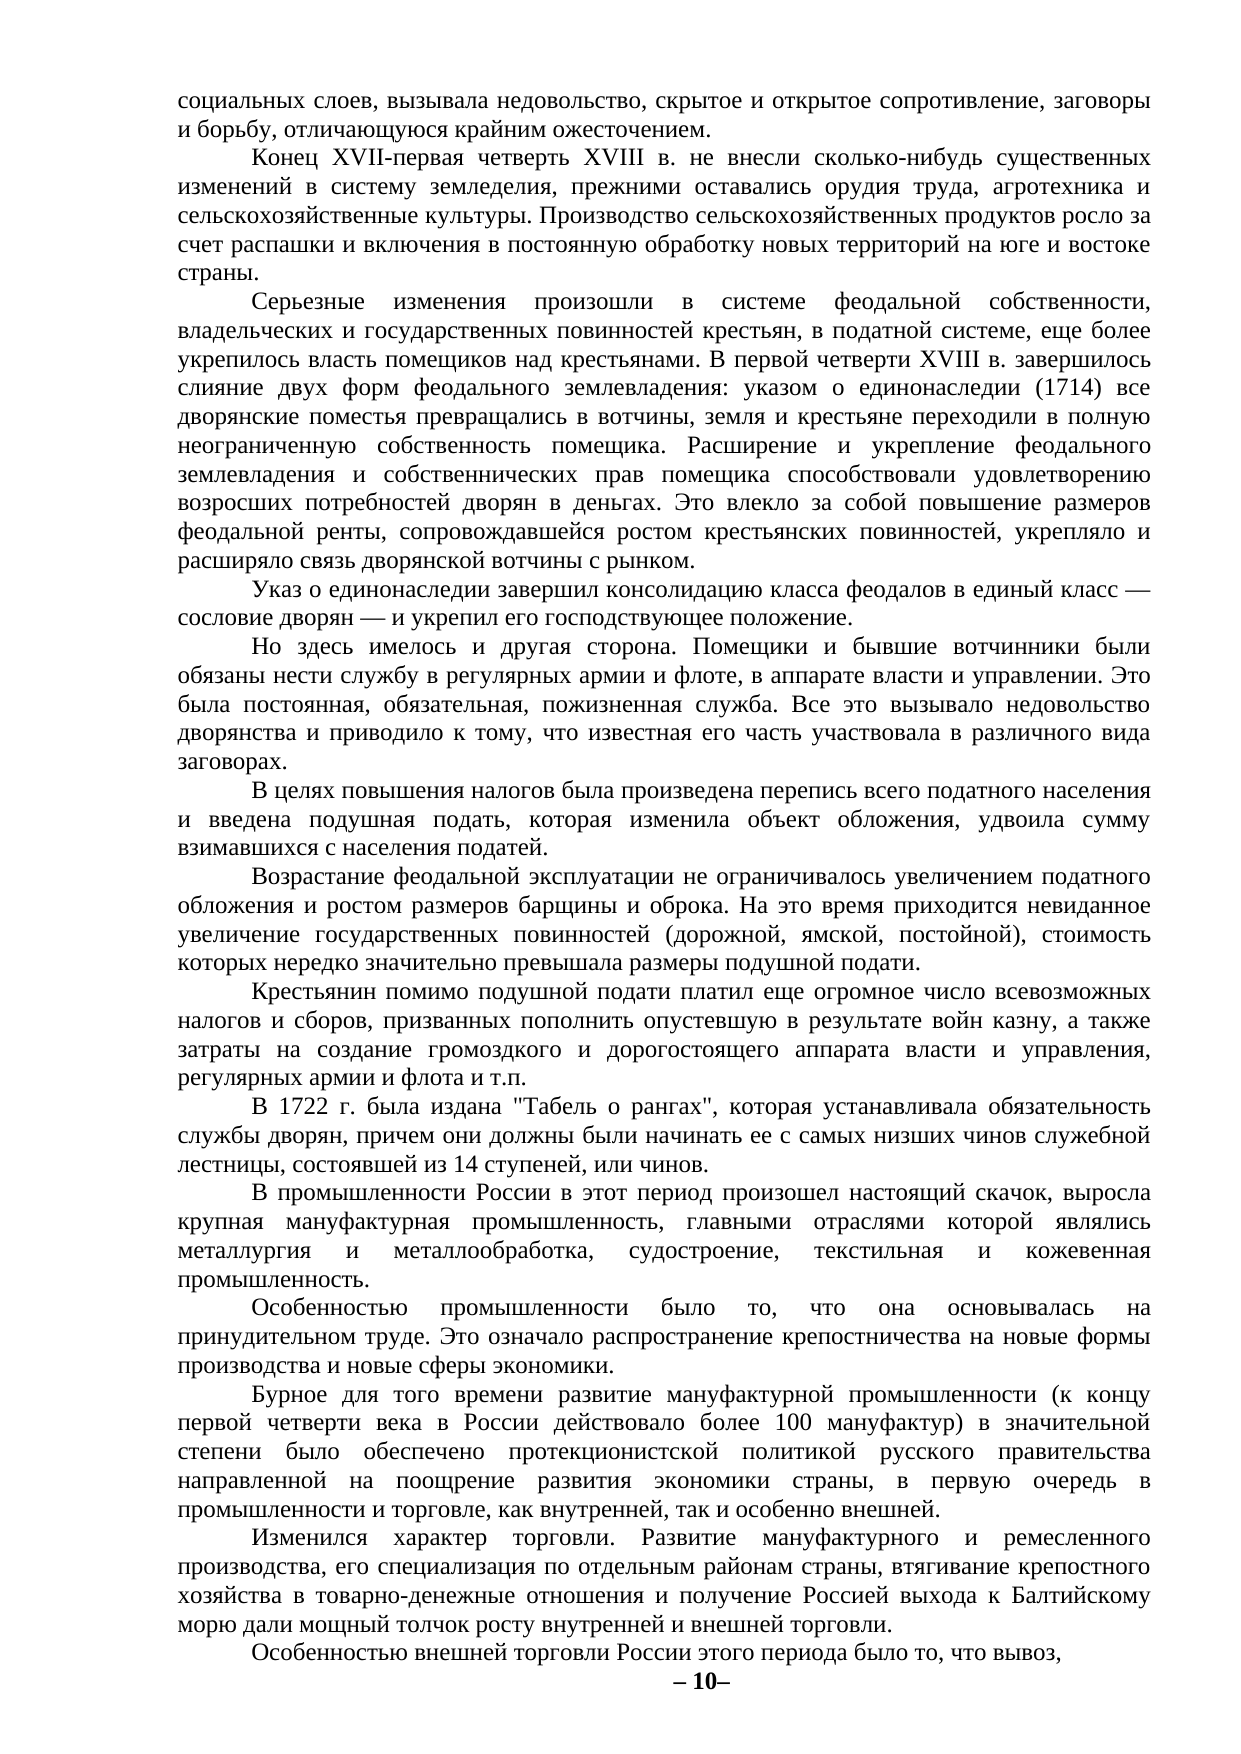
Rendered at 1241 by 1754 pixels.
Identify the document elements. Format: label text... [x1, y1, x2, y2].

text Возрастание феодальной эксплуатации не ограничивалось увеличением податного обложения и ростом размеров барщины и оброка. На это время приходится невиданное увеличение государственных повинностей (дорожной, ямской, постойной), стоимость которых нередко значительно превышала размеры подушной подати. [177, 861, 1152, 976]
text Но здесь имелось и другая сторона. Помещики и бывшие вотчинники были обязаны нести службу в регулярных армии и флоте, в аппарате власти и управлении. Это была постоянная, обязательная, пожизненная служба. Все это вызывало недовольство дворянства и приводило к тому, что известная его часть участвовала в различного вида заговорах. [177, 631, 1152, 775]
text Серьезные изменения произошли в системе феодальной собственности, владельческих и государственных повинностей крестьян, в податной системе, еще более укрепилось власть помещиков над крестьянами. В первой четверти XVIII в. завершилось слияние двух форм феодального землевладения: указом о единонаследии (1714) все дворянские поместья превращались в вотчины, земля и крестьяне переходили в полную неограниченную собственность помещика. Расширение и укрепление феодального землевладения и собственнических прав помещика способствовали удовлетворению возросших потребностей дворян в деньгах. Это влекло за собой повышение размеров феодальной ренты, сопровождавшейся ростом крестьянских повинностей, укрепляло и расширяло связь дворянской вотчины с рынком. [177, 286, 1152, 574]
text социальных слоев, вызывала недовольство, скрытое и открытое сопротивление, заговоры и борьбу, отличающуюся крайним ожесточением. [177, 85, 1152, 142]
text В целях повышения налогов была произведена перепись всего податного населения и введена подушная подать, которая изменила объект обложения, удвоила сумму взимавшихся с населения податей. [177, 775, 1152, 861]
text Изменился характер торговли. Развитие мануфактурного и ремесленного производства, его специализация по отдельным районам страны, втягивание крепостного хозяйства в товарно-денежные отношения и получение Россией выхода к Балтийскому морю дали мощный толчок росту внутренней и внешней торговли. [177, 1522, 1152, 1637]
text Особенностью промышленности было то, что она основывалась на принудительном труде. Это означало распространение крепостничества на новые формы производства и новые сферы экономики. [177, 1292, 1152, 1379]
text – 10– [177, 1666, 1152, 1695]
text Указ о единонаследии завершил консолидацию класса феодалов в единый класс — сословие дворян — и укрепил его господствующее положение. [177, 574, 1152, 631]
text В . была издана "Табель о рангах", которая устанавливала обязательность службы дворян, причем они должны были начинать ее с самых низших чинов служебной лестницы, состоявшей из 14 ступеней, или чинов. [177, 1091, 1152, 1177]
text Конец XVII-первая четверть XVIII в. не внесли сколько-нибудь существенных изменений в систему земледелия, прежними оставались орудия труда, агротехника и сельскохозяйственные культуры. Производство сельскохозяйственных продуктов росло за счет распашки и включения в постоянную обработку новых территорий на юге и востоке страны. [177, 142, 1152, 286]
text Крестьянин помимо подушной подати платил еще огромное число всевозможных налогов и сборов, призванных пополнить опустевшую в результате войн казну, а также затраты на создание громоздкого и дорогостоящего аппарата власти и управления, регулярных армии и флота и т.п. [177, 976, 1152, 1091]
text Особенностью внешней торговли России этого периода было то, что вывоз, [177, 1637, 1152, 1666]
text В промышленности России в этот период произошел настоящий скачок, выросла крупная мануфактурная промышленность, главными отраслями которой являлись металлургия и металлообработка, судостроение, текстильная и кожевенная промышленность. [177, 1177, 1152, 1292]
text Бурное для того времени развитие мануфактурной промышленности (к концу первой четверти века в России действовало более 100 мануфактур) в значительной степени было обеспечено протекционистской политикой русского правительства направленной на поощрение развития экономики страны, в первую очередь в промышленности и торговле, как внутренней, так и особенно внешней. [177, 1379, 1152, 1522]
